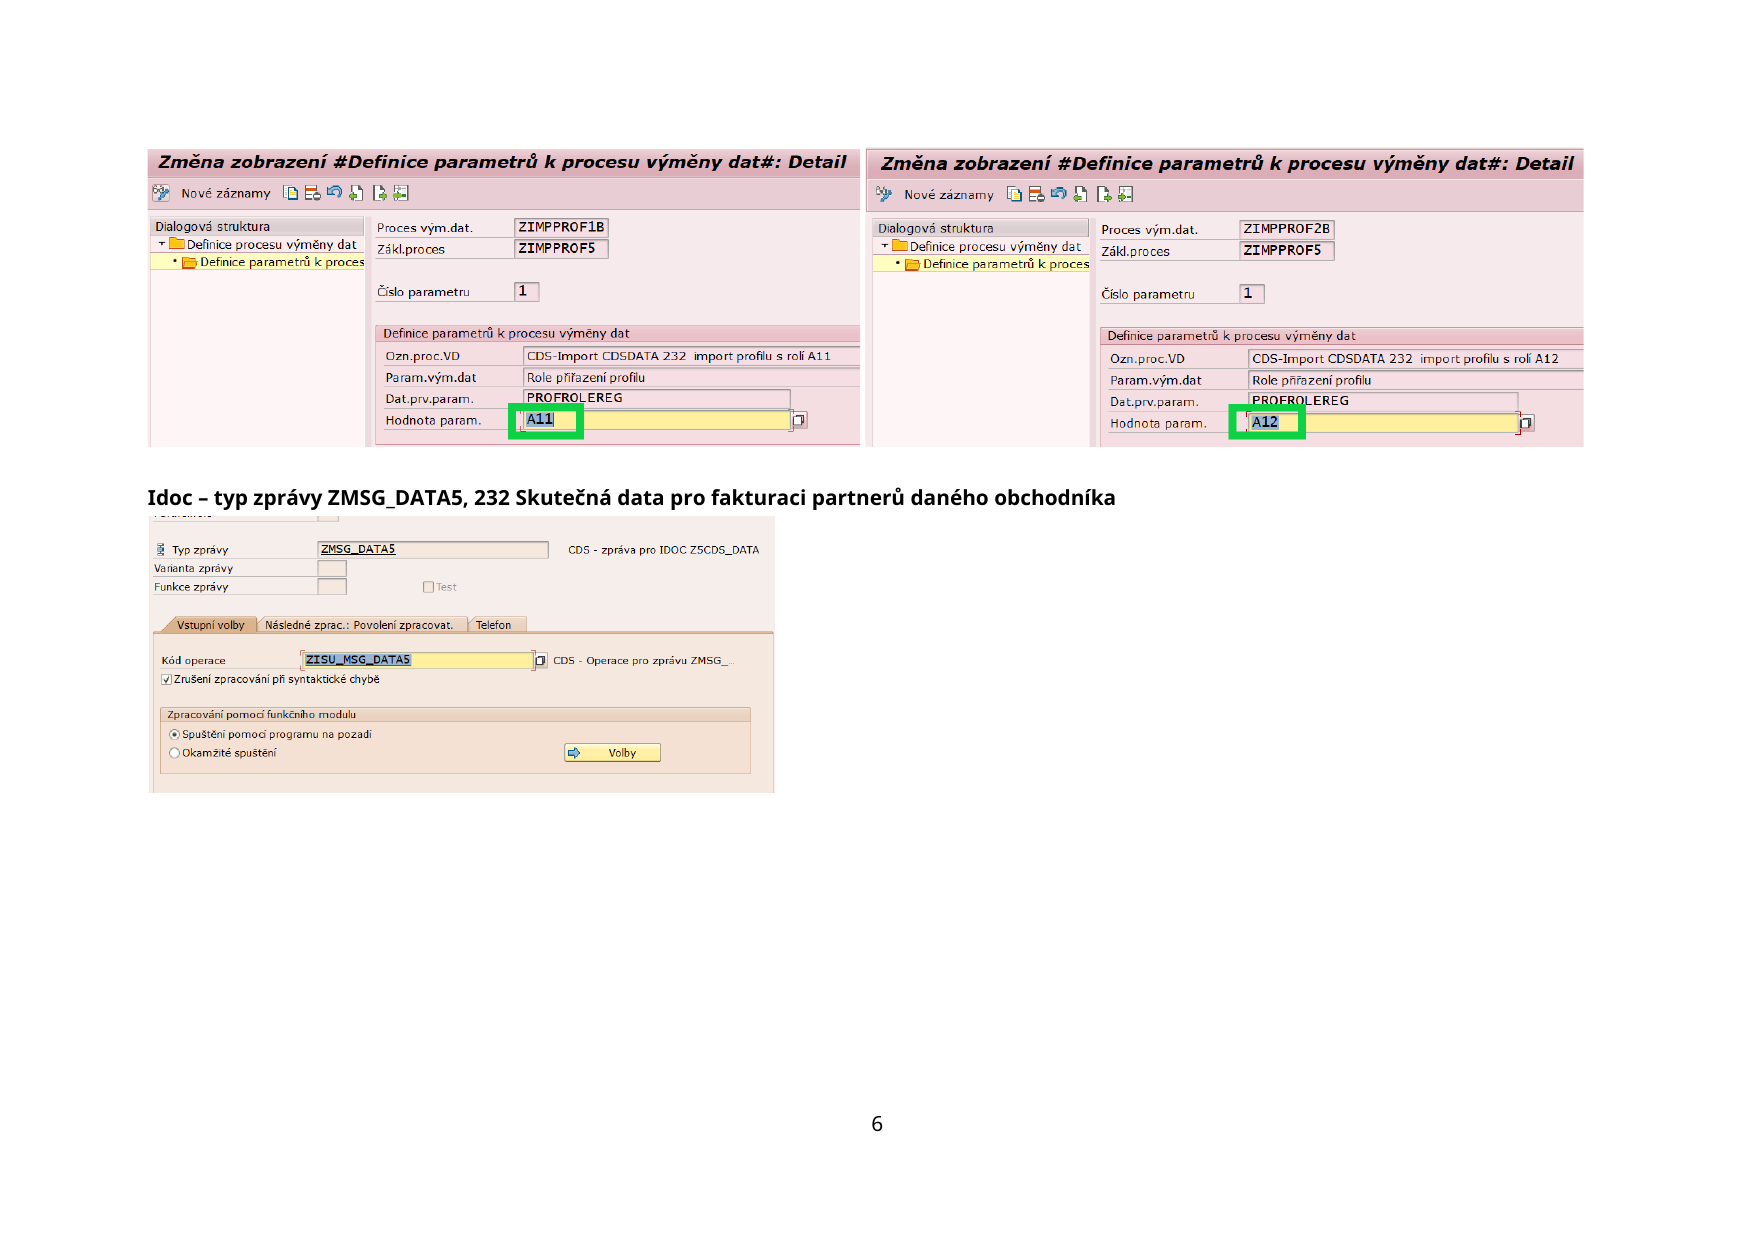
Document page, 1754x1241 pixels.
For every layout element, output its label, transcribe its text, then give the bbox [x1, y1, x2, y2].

picture [147, 149, 860, 447]
picture [865, 147, 1584, 447]
picture [147, 516, 775, 793]
text Idoc – typ zprávy ZMSG_DATA5, 232 Skutečná data pro fakturaci partnerů daného obchodníka [148, 483, 1606, 512]
